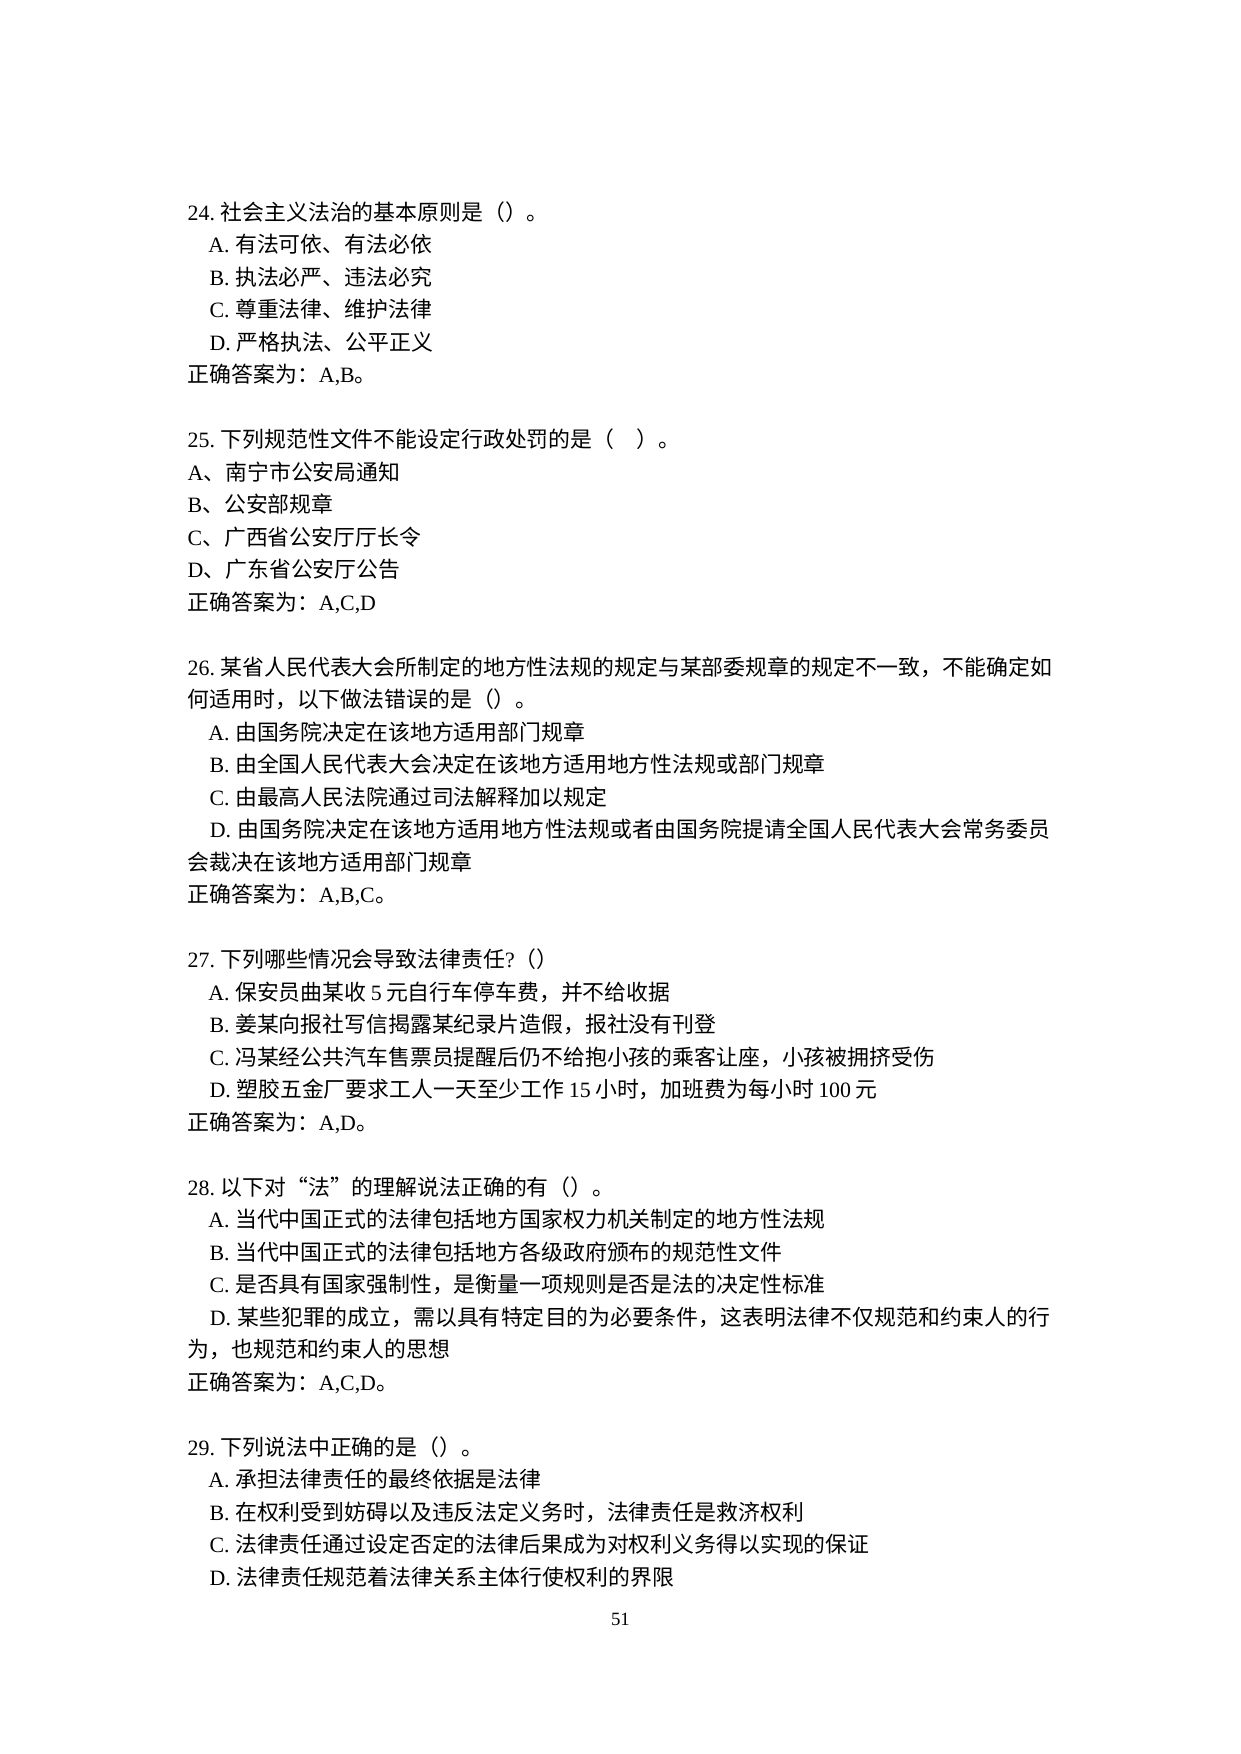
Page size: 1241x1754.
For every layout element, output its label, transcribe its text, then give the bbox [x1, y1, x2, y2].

text 正确答案为：A,D。 [187, 1104, 1053, 1137]
text D、广东省公安厅公告 [187, 552, 1053, 584]
text D. 塑胶五金厂要求工人一天至少工作15小时，加班费为每小时100元 [187, 1072, 1053, 1104]
text 正确答案为：A,C,D [187, 584, 1053, 617]
text C. 尊重法律、维护法律 [187, 292, 1053, 324]
text B、公安部规章 [187, 487, 1053, 519]
text B. 当代中国正式的法律包括地方各级政府颁布的规范性文件 [187, 1234, 1053, 1267]
text 正确答案为：A,C,D。 [187, 1364, 1053, 1397]
text A、南宁市公安局通知 [187, 454, 1053, 487]
text 29. 下列说法中正确的是（）。 [187, 1429, 1053, 1462]
text 正确答案为：A,B,C。 [187, 877, 1053, 909]
text 27. 下列哪些情况会导致法律责任?（） [187, 942, 1053, 974]
text B. 在权利受到妨碍以及违反法定义务时，法律责任是救济权利 [187, 1494, 1053, 1527]
text C. 由最高人民法院通过司法解释加以规定 [187, 779, 1053, 812]
text C. 冯某经公共汽车售票员提醒后仍不给抱小孩的乘客让座，小孩被拥挤受伤 [187, 1039, 1053, 1072]
text D. 法律责任规范着法律关系主体行使权利的界限 [187, 1559, 1053, 1592]
text C. 是否具有国家强制性，是衡量一项规则是否是法的决定性标准 [187, 1267, 1053, 1299]
text B. 姜某向报社写信揭露某纪录片造假，报社没有刊登 [187, 1007, 1053, 1039]
text B. 由全国人民代表大会决定在该地方适用地方性法规或部门规章 [187, 747, 1053, 779]
text 28. 以下对“法”的理解说法正确的有（）。 [187, 1169, 1053, 1202]
text A. 由国务院决定在该地方适用部门规章 [187, 714, 1053, 747]
text A. 有法可依、有法必依 [187, 227, 1053, 259]
text D. 某些犯罪的成立，需以具有特定目的为必要条件，这表明法律不仅规范和约束人的行为，也规范和约束人的思想 [187, 1299, 1053, 1364]
text C. 法律责任通过设定否定的法律后果成为对权利义务得以实现的保证 [187, 1527, 1053, 1559]
text 正确答案为：A,B。 [187, 357, 1053, 389]
text 24. 社会主义法治的基本原则是（）。 [187, 194, 1053, 227]
text D. 由国务院决定在该地方适用地方性法规或者由国务院提请全国人民代表大会常务委员会裁决在该地方适用部门规章 [187, 812, 1053, 877]
text B. 执法必严、违法必究 [187, 259, 1053, 292]
text D. 严格执法、公平正义 [187, 324, 1053, 357]
text A. 保安员曲某收5元自行车停车费，并不给收据 [187, 974, 1053, 1007]
text A. 承担法律责任的最终依据是法律 [187, 1462, 1053, 1494]
text 26. 某省人民代表大会所制定的地方性法规的规定与某部委规章的规定不一致，不能确定如何适用时，以下做法错误的是（）。 [187, 649, 1053, 714]
text C、广西省公安厅厅长令 [187, 519, 1053, 552]
text 25. 下列规范性文件不能设定行政处罚的是（ ）。 [187, 422, 1053, 454]
text A. 当代中国正式的法律包括地方国家权力机关制定的地方性法规 [187, 1202, 1053, 1234]
